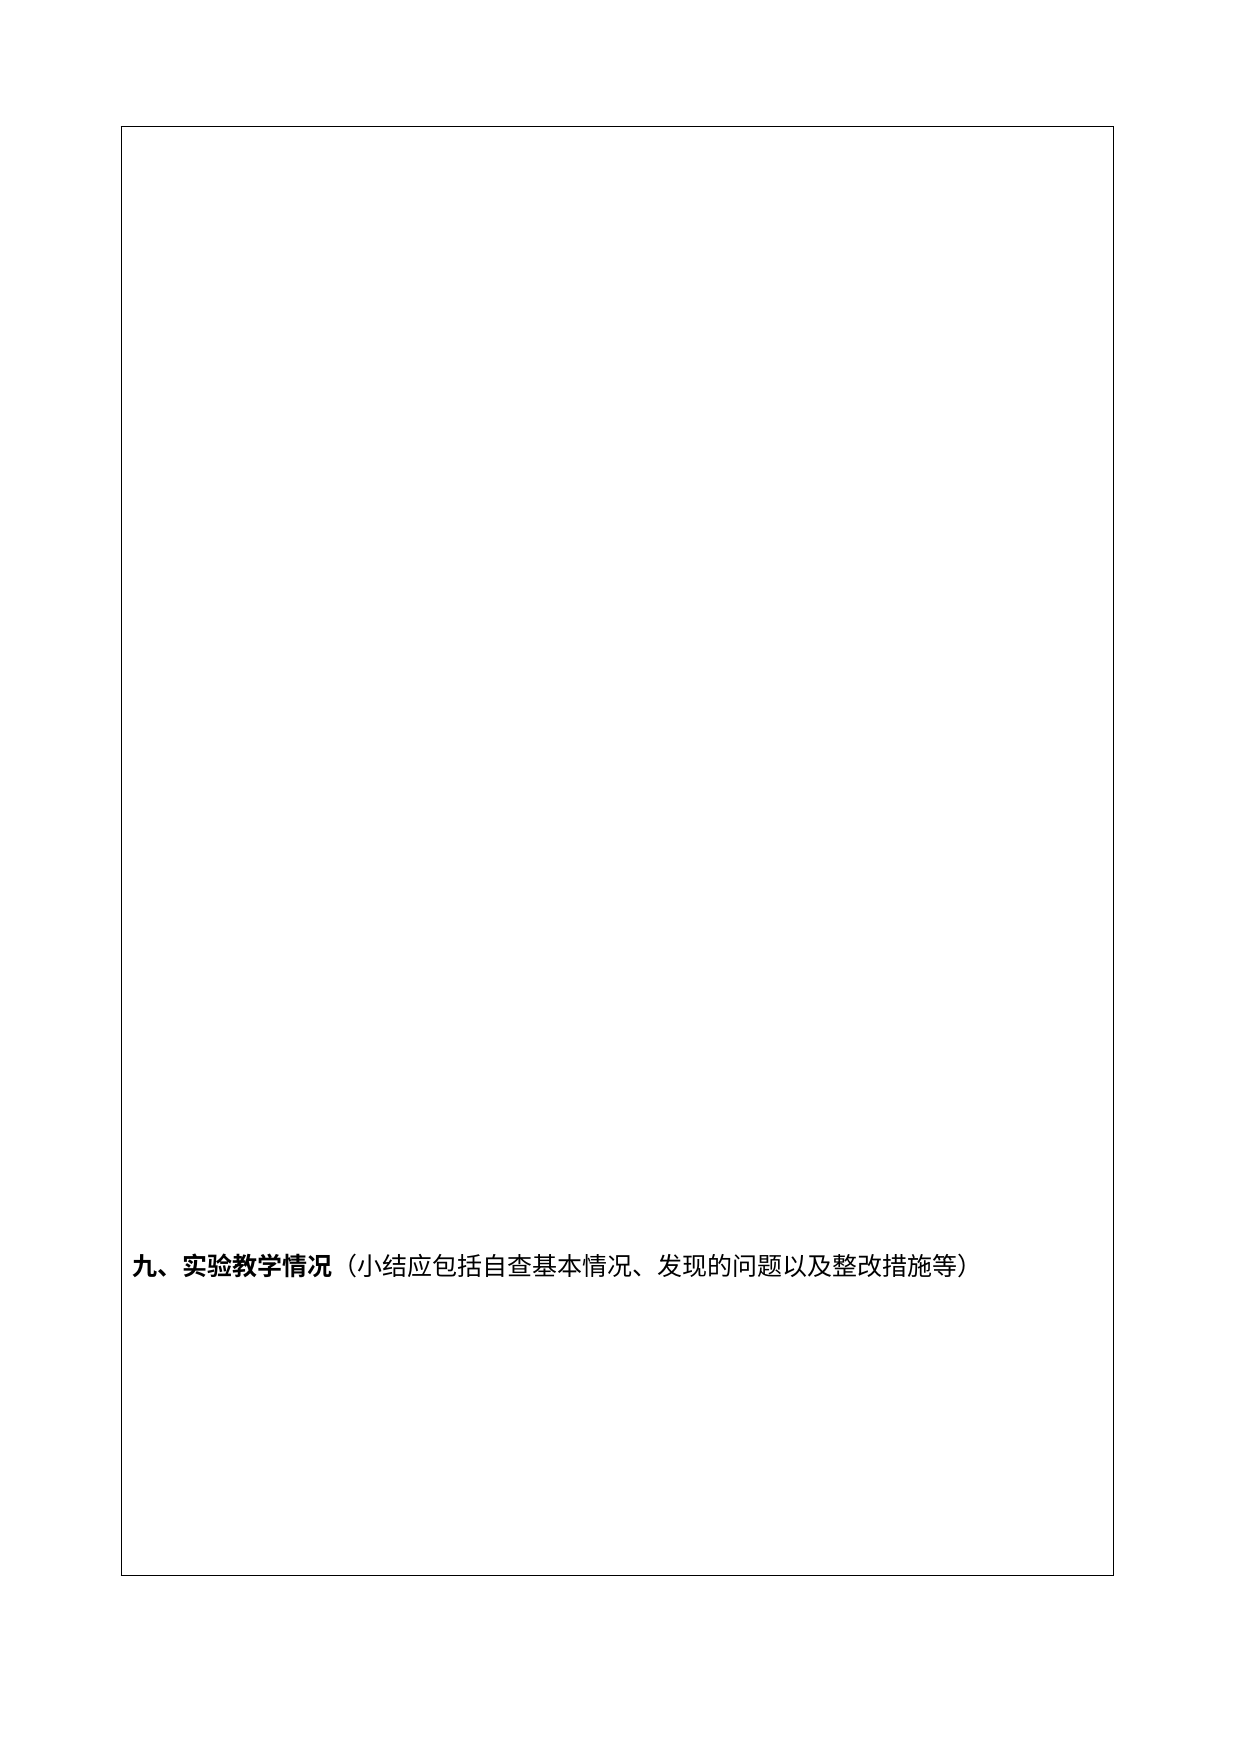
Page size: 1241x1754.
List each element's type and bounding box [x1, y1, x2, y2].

table_cell [122, 127, 1113, 1575]
